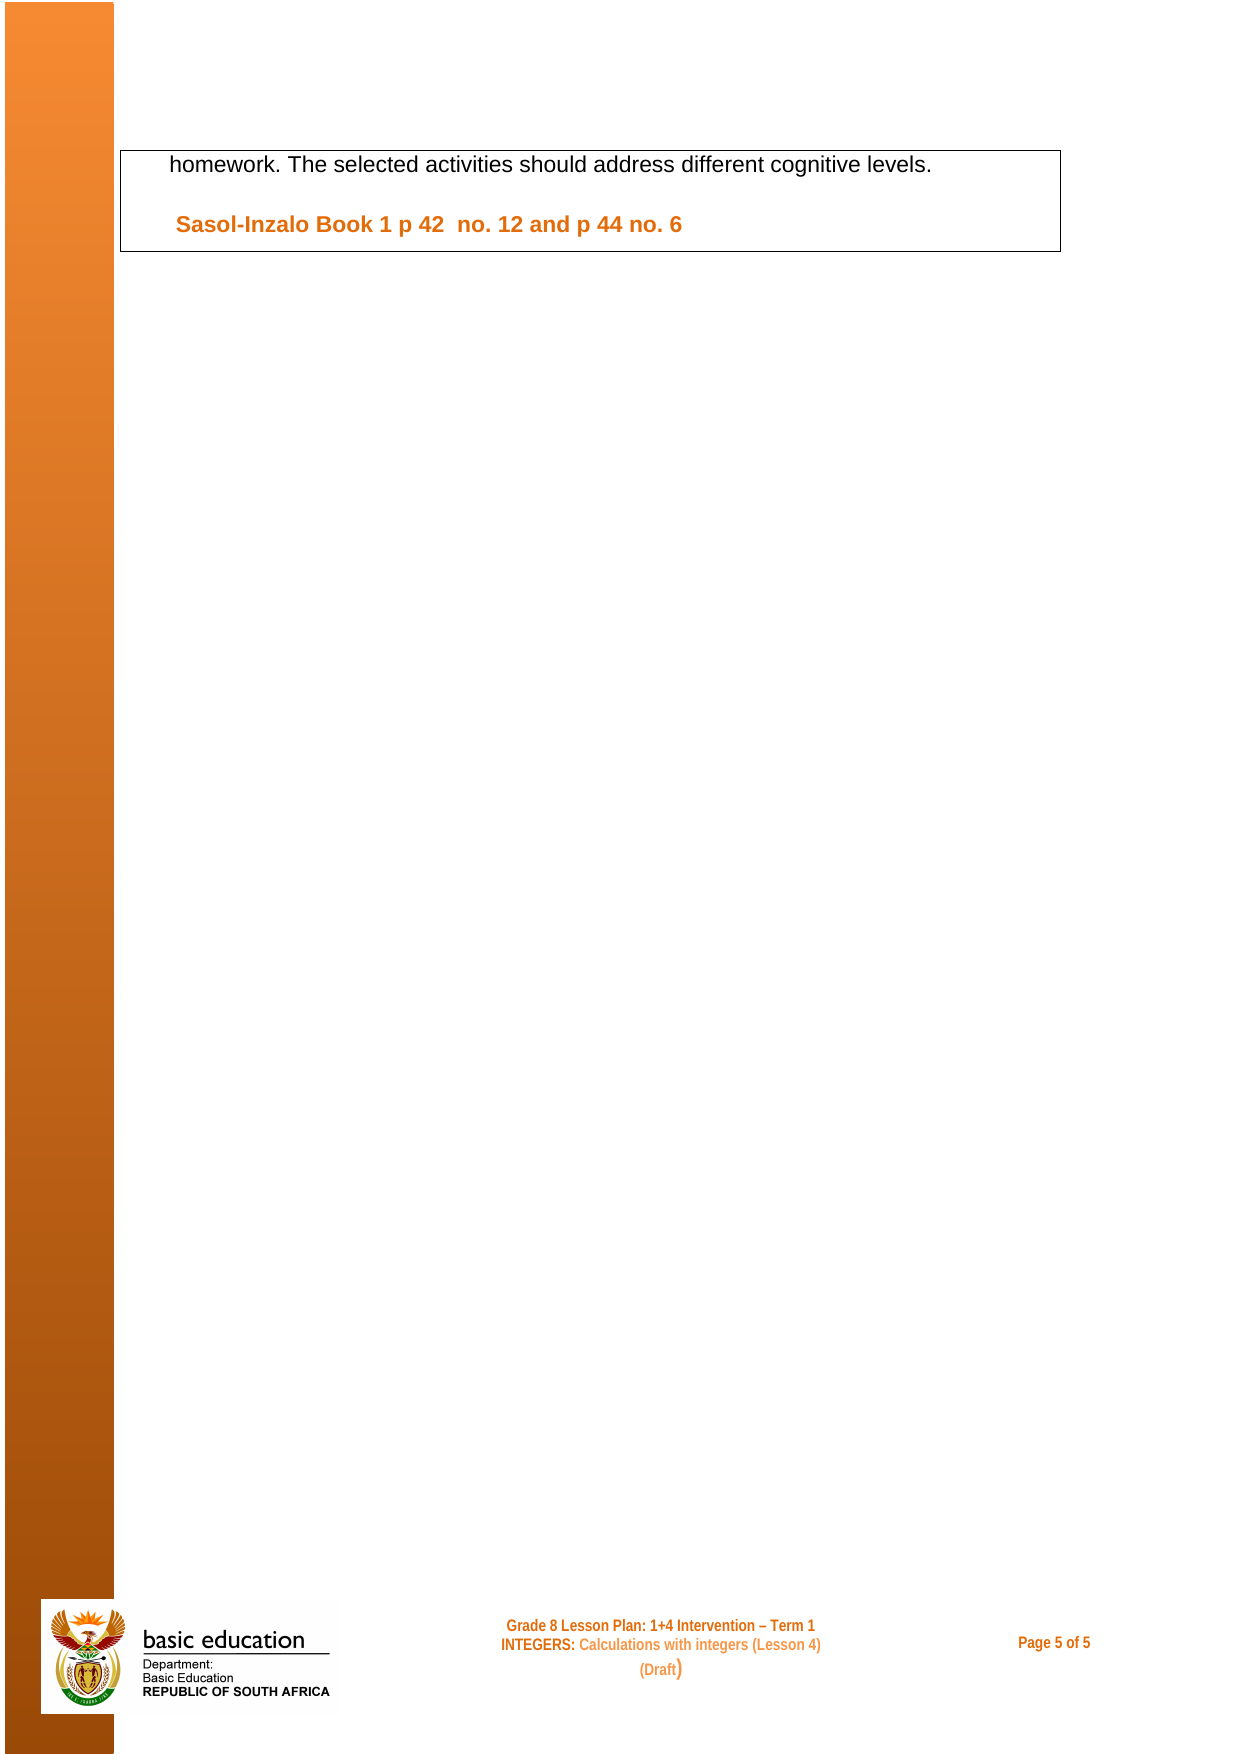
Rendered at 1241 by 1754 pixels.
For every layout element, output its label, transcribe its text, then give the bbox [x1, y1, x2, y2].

picture [41, 1599, 339, 1714]
